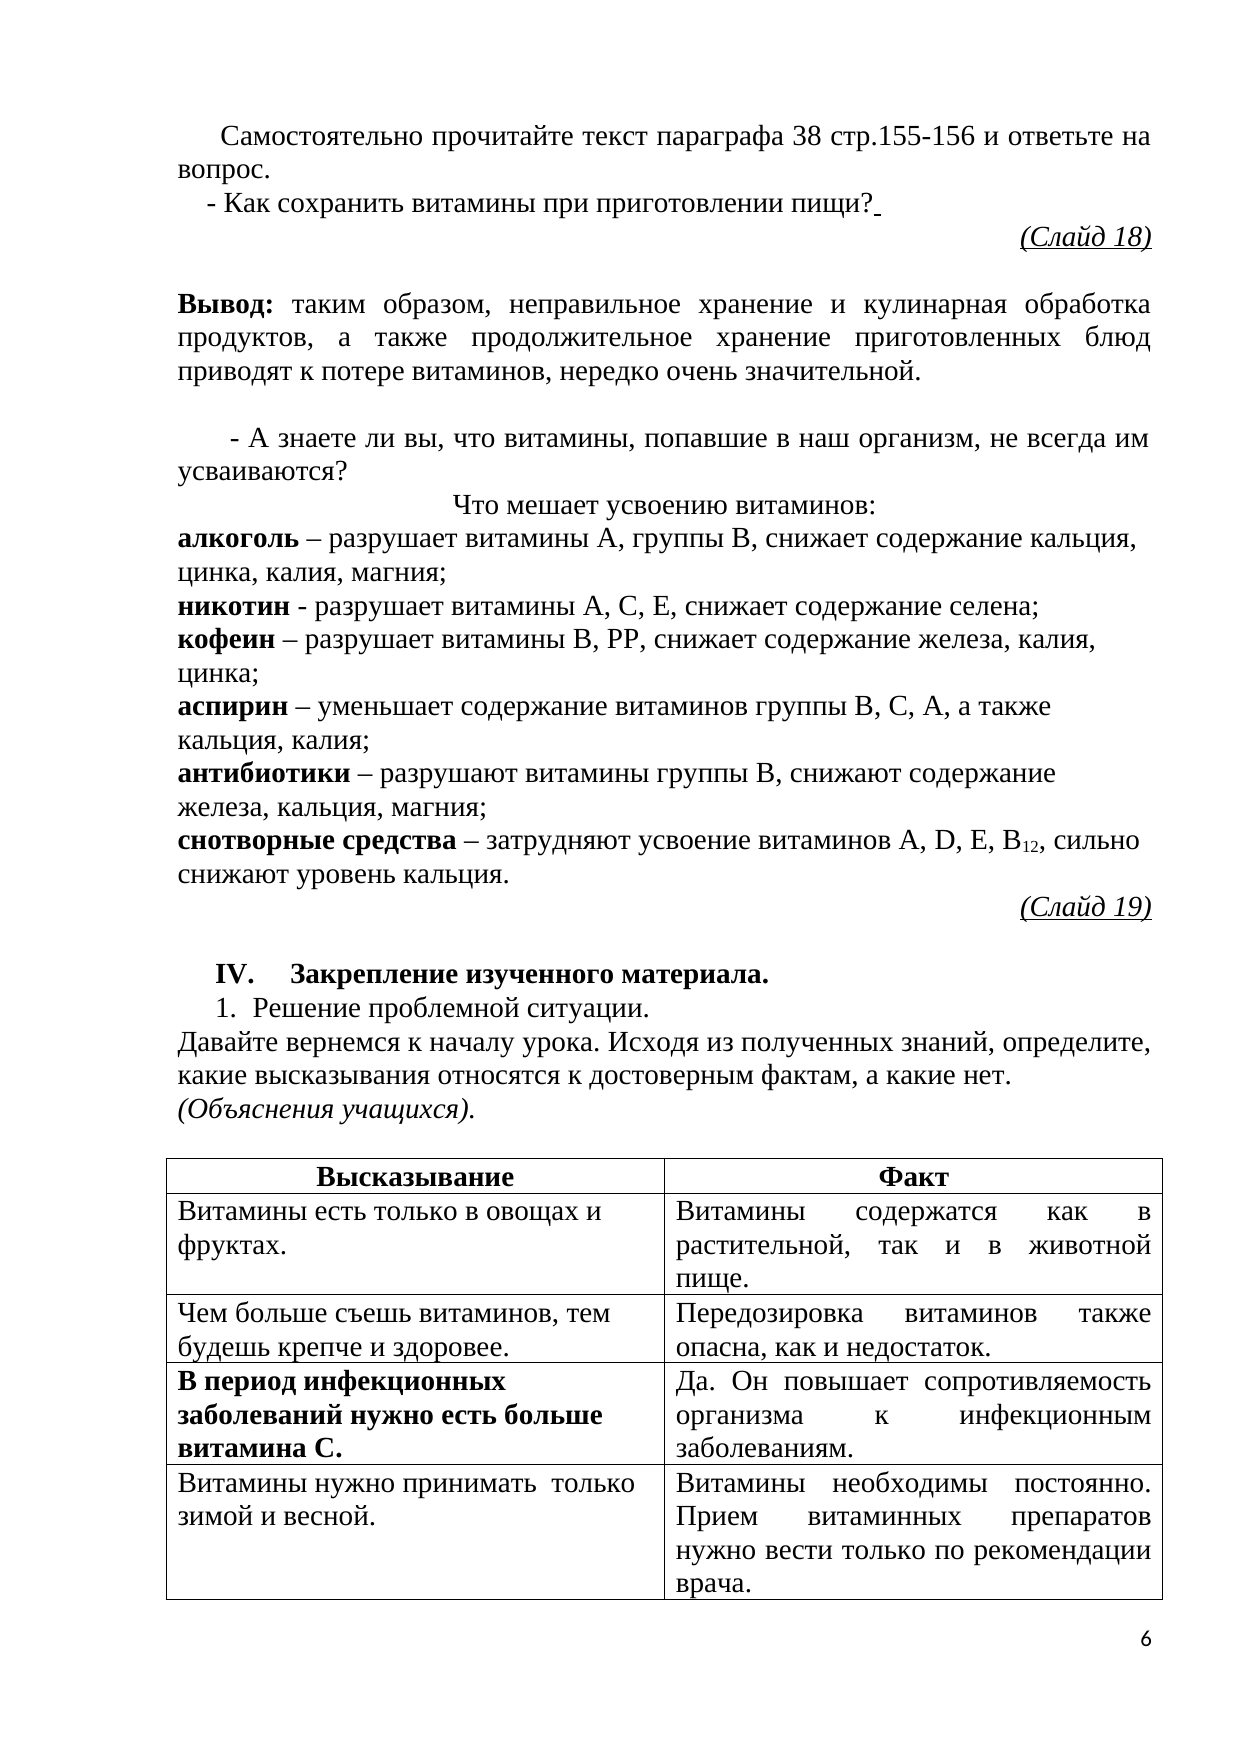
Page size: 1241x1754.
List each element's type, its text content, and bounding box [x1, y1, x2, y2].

table_cell Передозировка витаминов также опасна, как и недостаток. [665, 1295, 1162, 1362]
text (Слайд 19) [177, 889, 1152, 923]
table_cell В период инфекционных заболеваний нужно есть больше витамина С. [167, 1363, 664, 1464]
text алкоголь – разрушает витамины А, группы В, снижает содержание кальция, цинка, калия, магния; [177, 521, 1152, 588]
table_cell Чем больше съешь витаминов, тем будешь крепче и здоровее. [167, 1295, 664, 1362]
text снотворные средства – затрудняют усвоение витаминов А, D, Е, В12, сильно снижают уровень кальция. [177, 822, 1152, 889]
table_cell Витамины содержатся как в растительной, так и в животной пище. [665, 1194, 1162, 1294]
table_header Факт [665, 1159, 1162, 1192]
text (Слайд 18) [177, 219, 1152, 252]
table_cell Витамины нужно принимать только зимой и весной. [167, 1465, 664, 1599]
text - А знаете ли вы, что витамины, попавшие в наш организм, не всегда им усваиваются? [177, 420, 1152, 487]
text Самостоятельно прочитайте текст параграфа 38 стр.155-156 и ответьте на вопрос. [177, 118, 1152, 185]
text (Объяснения учащихся). [177, 1091, 1152, 1124]
text кофеин – разрушает витамины В, РР, снижает содержание железа, калия, цинка; [177, 621, 1152, 688]
text никотин - разрушает витамины А, С, Е, снижает содержание селена; [177, 588, 1152, 621]
text Что мешает усвоению витаминов: [177, 487, 1152, 521]
text Вывод: таким образом, неправильное хранение и кулинарная обработка продуктов, а также продолжительное хранение приготовленных блюд приводят к потере витаминов, нередко очень значительной. [177, 286, 1152, 386]
table_cell Витамины есть только в овощах и фруктах. [167, 1194, 664, 1294]
text антибиотики – разрушают витамины группы В, снижают содержание железа, кальция, магния; [177, 755, 1152, 822]
table_header Высказывание [167, 1159, 664, 1192]
table_cell Витамины необходимы постоянно. Прием витаминных препаратов нужно вести только по рекомендации врача. [665, 1465, 1162, 1599]
text - Как сохранить витамины при приготовлении пищи? [177, 185, 1152, 219]
text аспирин – уменьшает содержание витаминов группы В, С, А, а также кальция, калия; [177, 688, 1152, 755]
list Решение проблемной ситуации. [215, 990, 1152, 1024]
text Давайте вернемся к началу урока. Исходя из полученных знаний, определите, какие высказывания относятся к достоверным фактам, а какие нет. [177, 1024, 1152, 1091]
list Закрепление изученного материала. [215, 957, 1152, 990]
table_cell Да. Он повышает сопротивляемость организма к инфекционным заболеваниям. [665, 1363, 1162, 1464]
